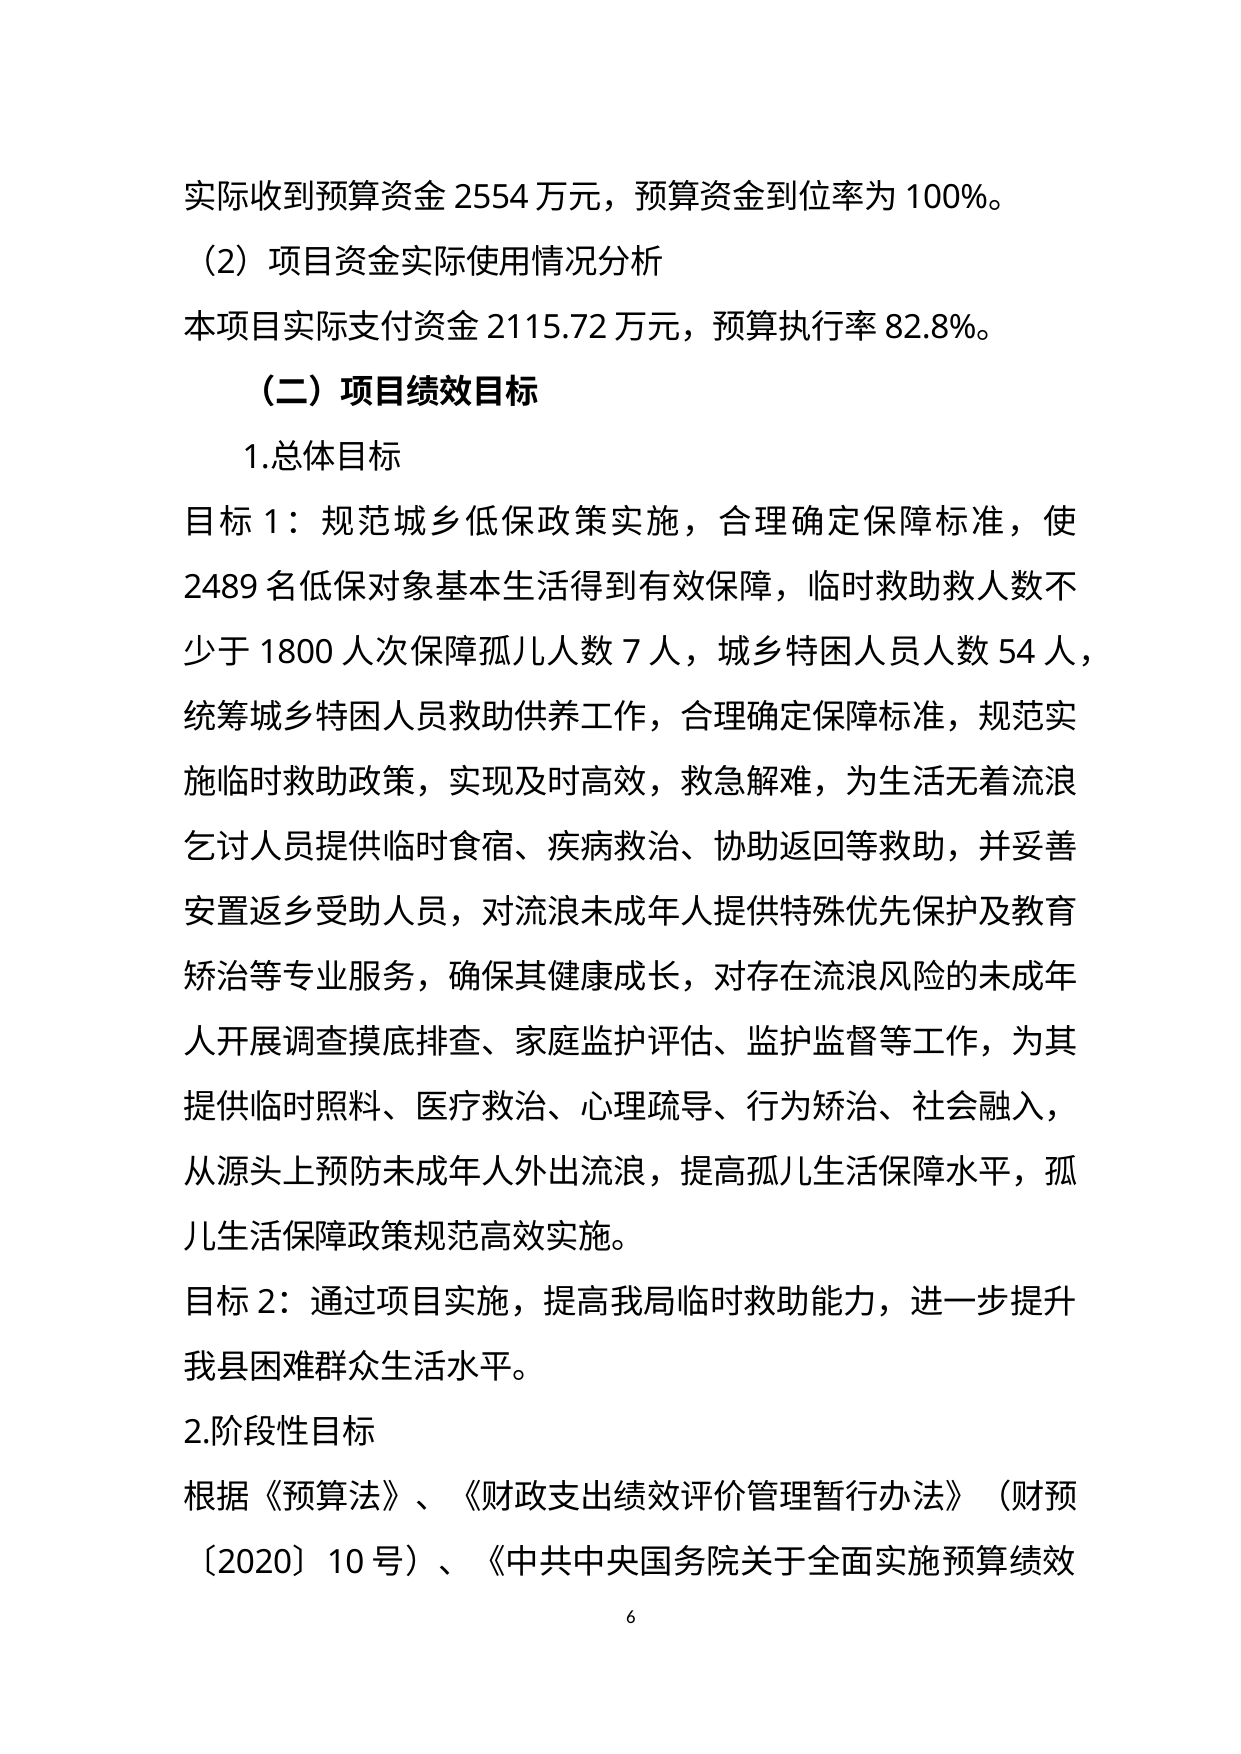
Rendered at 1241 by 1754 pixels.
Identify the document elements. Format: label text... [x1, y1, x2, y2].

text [183, 162, 1078, 357]
text （二）项目绩效目标 [183, 357, 1078, 422]
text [183, 422, 1078, 1592]
